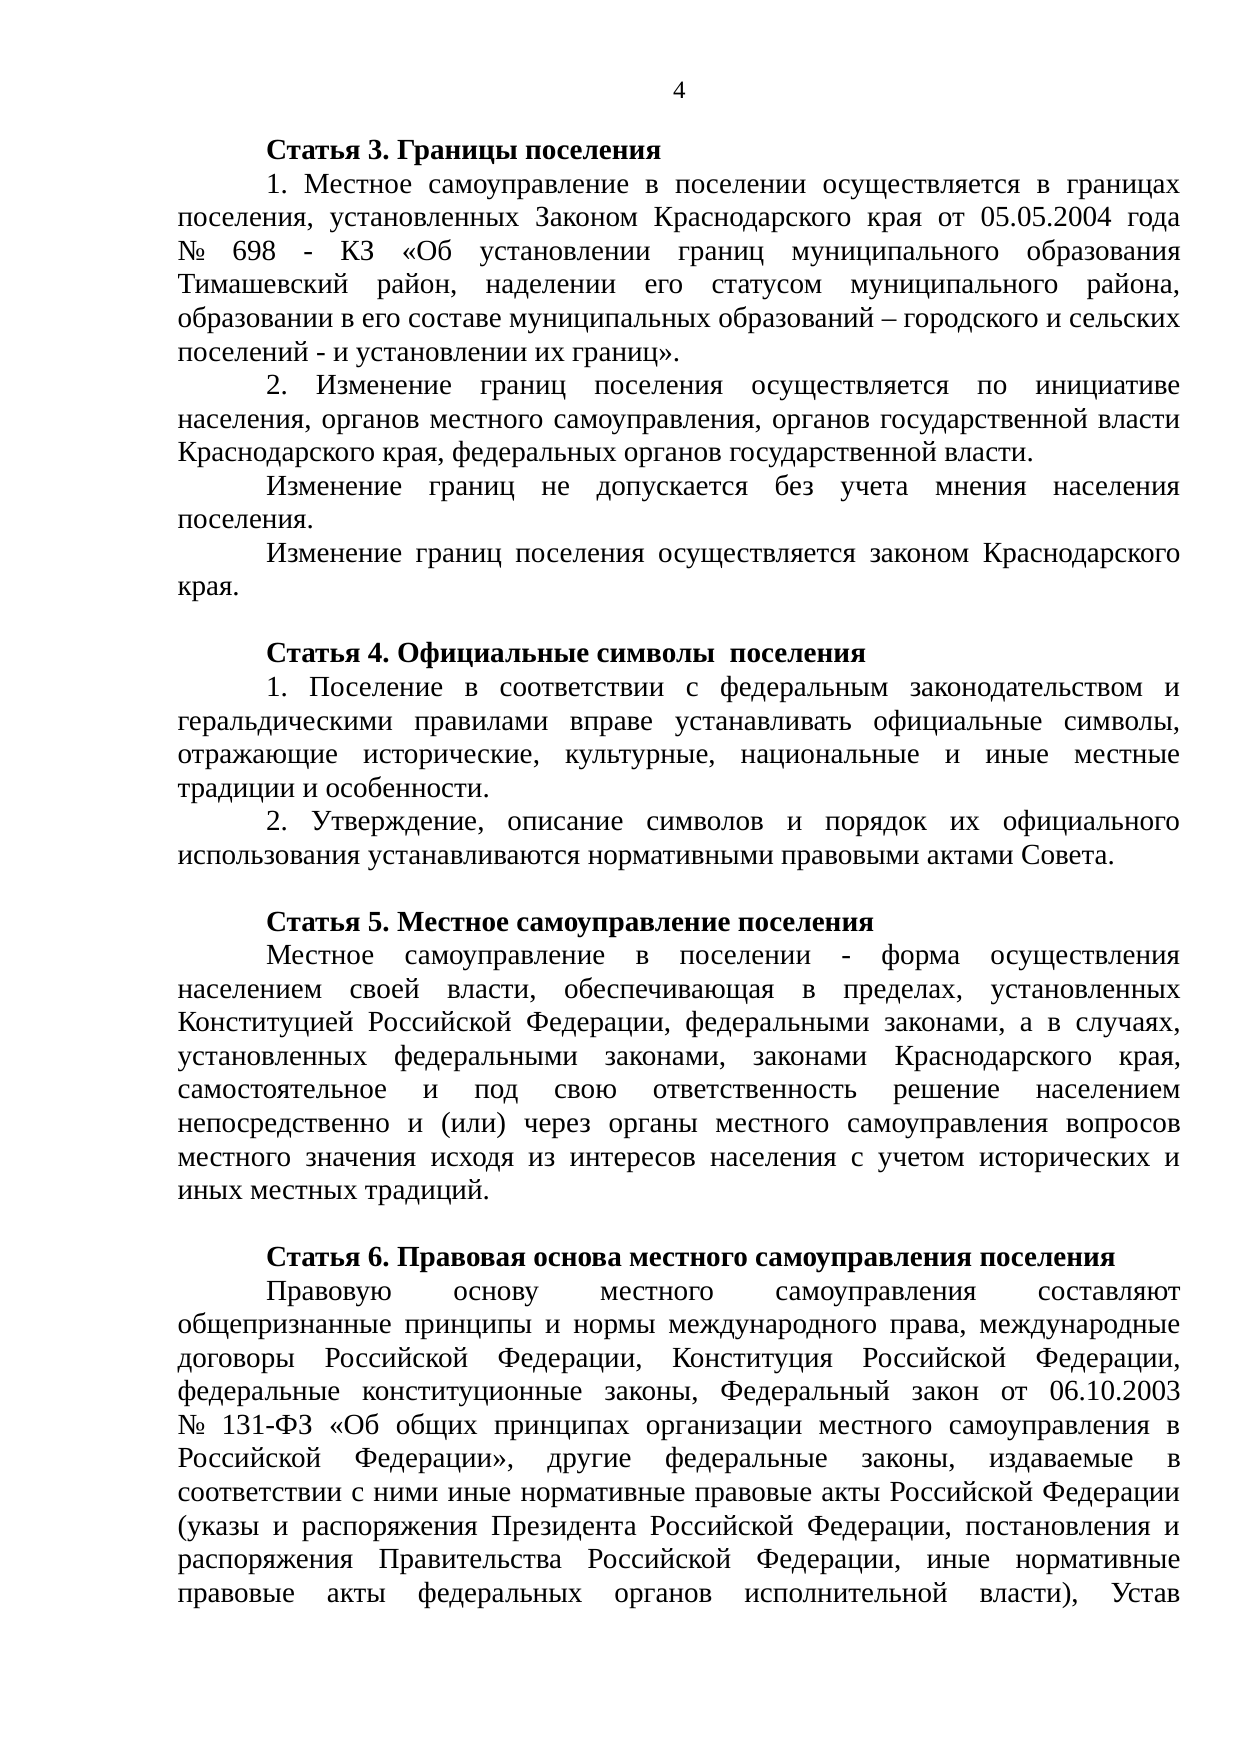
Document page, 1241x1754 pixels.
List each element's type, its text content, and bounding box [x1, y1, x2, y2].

text Местное самоуправление в поселении - форма осуществления населением своей власти, обеспечивающая в пределах, установленных Конституцией Российской Федерации, федеральными законами, а в случаях, установленных федеральными законами, законами Краснодарского края, самостоятельное и под свою ответственность решение населением непосредственно и (или) через органы местного самоуправления вопросов местного значения исходя из интересов населения с учетом исторических и иных местных традиций. [177, 937, 1181, 1206]
text Статья 3. Границы поселения [177, 132, 1181, 166]
text Статья 6. Правовая основа местного самоуправления поселения [177, 1239, 1181, 1273]
text Статья 5. Местное самоуправление поселения [177, 904, 1181, 937]
text Статья 4. Официальные символы поселения [177, 636, 1181, 669]
text Изменение границ не допускается без учета мнения населения поселения. [177, 468, 1181, 535]
text 2. Изменение границ поселения осуществляется по инициативе населения, органов местного самоуправления, органов государственной власти Краснодарского края, федеральных органов государственной власти. [177, 367, 1181, 468]
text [177, 1273, 1181, 1608]
text 1. Местное самоуправление в поселении осуществляется в границах поселения, установленных Законом Краснодарского края от 05.05.2004 года № 698 - КЗ «Об установлении границ муниципального образования Тимашевский район, наделении его статусом муниципального района, образовании в его составе муниципальных образований – городского и сельских поселений - и установлении их границ». [177, 166, 1181, 367]
text 2. Утверждение, описание символов и порядок их официального использования устанавливаются нормативными правовыми актами Совета. [177, 803, 1181, 870]
text 1. Поселение в соответствии с федеральным законодательством и геральдическими правилами вправе устанавливать официальные символы, отражающие исторические, культурные, национальные и иные местные традиции и особенности. [177, 669, 1181, 803]
text Изменение границ поселения осуществляется законом Краснодарского края. [177, 535, 1181, 602]
